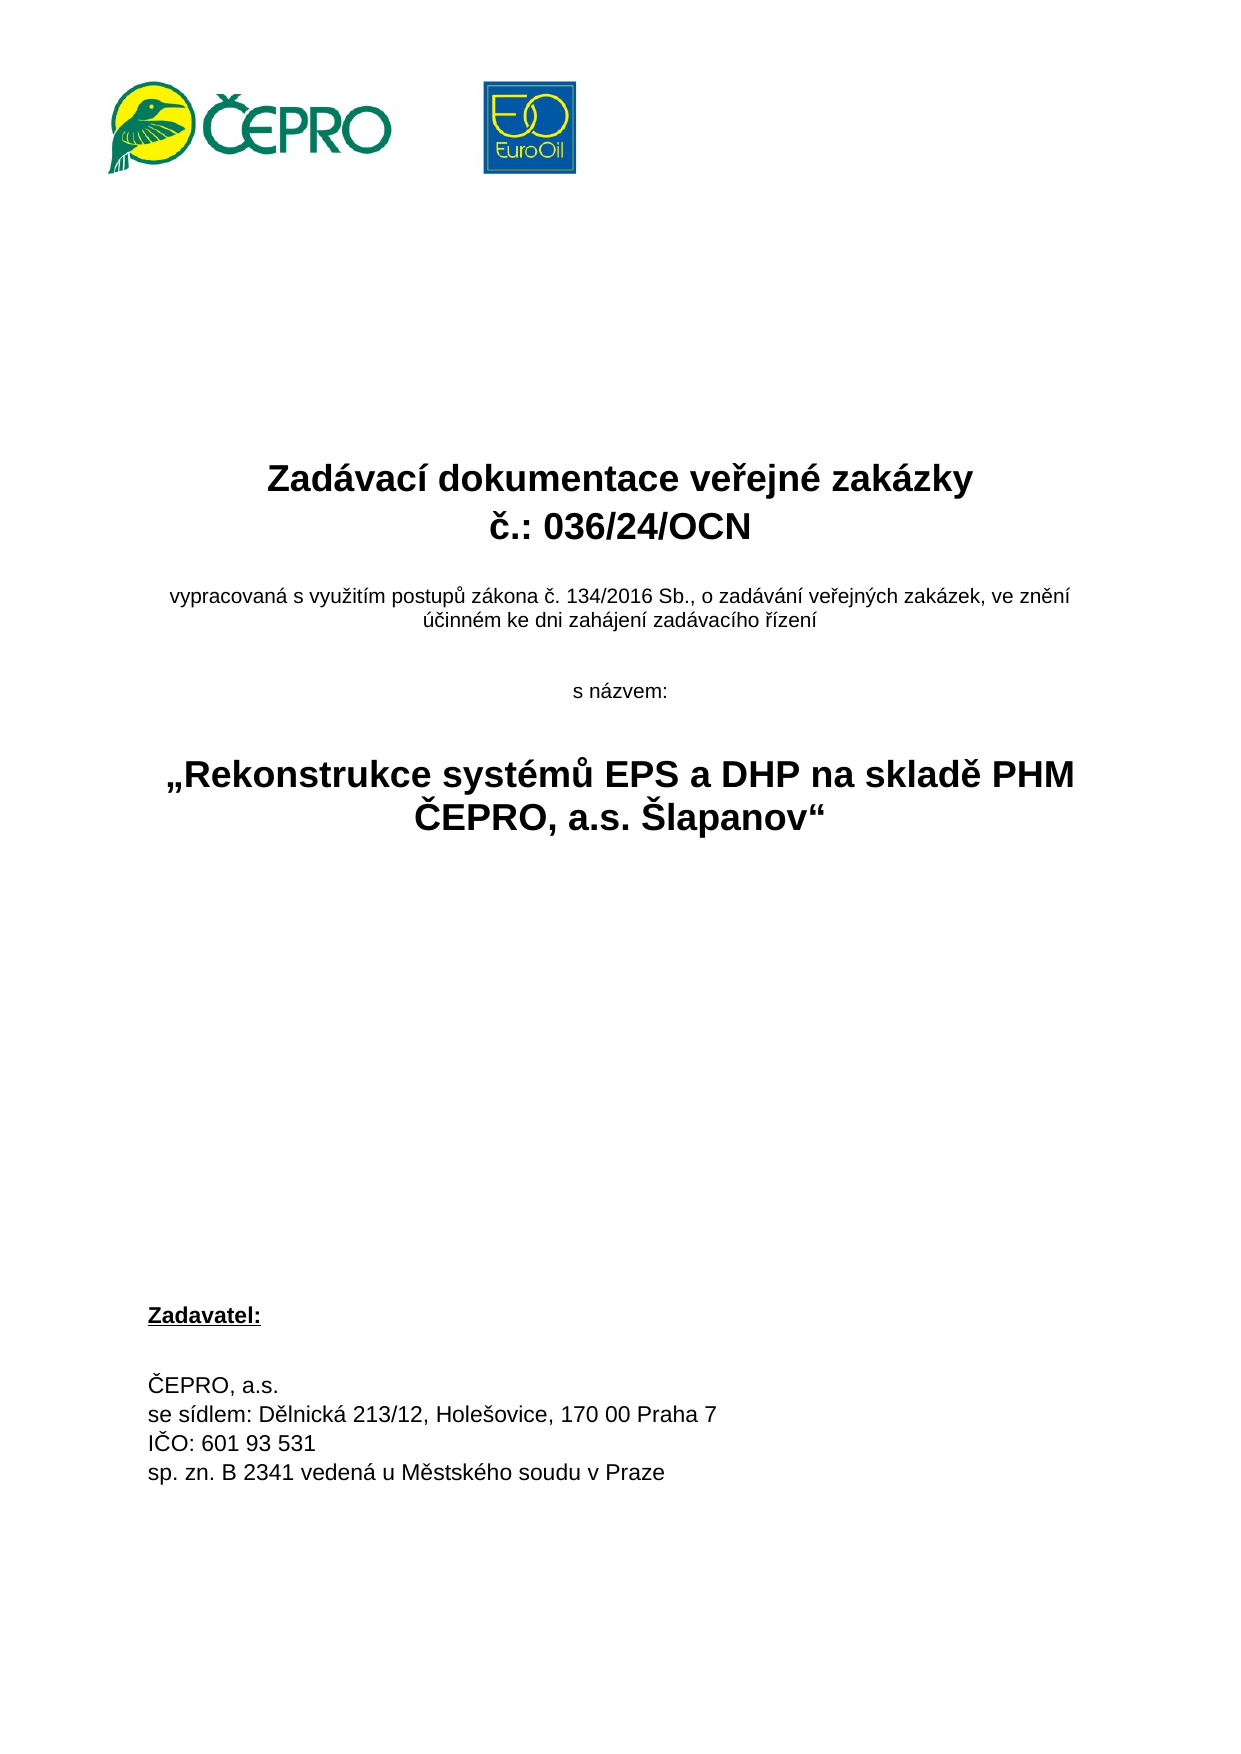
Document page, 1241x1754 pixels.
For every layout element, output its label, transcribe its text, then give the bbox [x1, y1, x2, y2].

text č.: 036/24/OCN [148, 504, 1092, 547]
text Zadavatel: [148, 1302, 1092, 1328]
text se sídlem: Dělnická 213/12, Holešovice, 170 00 Praha 7 [148, 1401, 1092, 1427]
text vypracovaná s využitím postupů zákona č. 134/2016 Sb., o zadávání veřejných zakázek, ve znění účinném ke dni zahájení zadávacího řízení [148, 583, 1092, 631]
text sp. zn. B 2341 vedená u Městského soudu v Praze [148, 1459, 1092, 1485]
text „Rekonstrukce systémů EPS a DHP na skladě PHM ČEPRO, a.s. Šlapanov“ [148, 752, 1092, 838]
text IČO: 601 93 531 [148, 1430, 1092, 1456]
picture [107, 81, 577, 174]
text Zadávací dokumentace veřejné zakázky [148, 456, 1092, 499]
text s názvem: [148, 679, 1092, 703]
text ČEPRO, a.s. [148, 1372, 1092, 1398]
